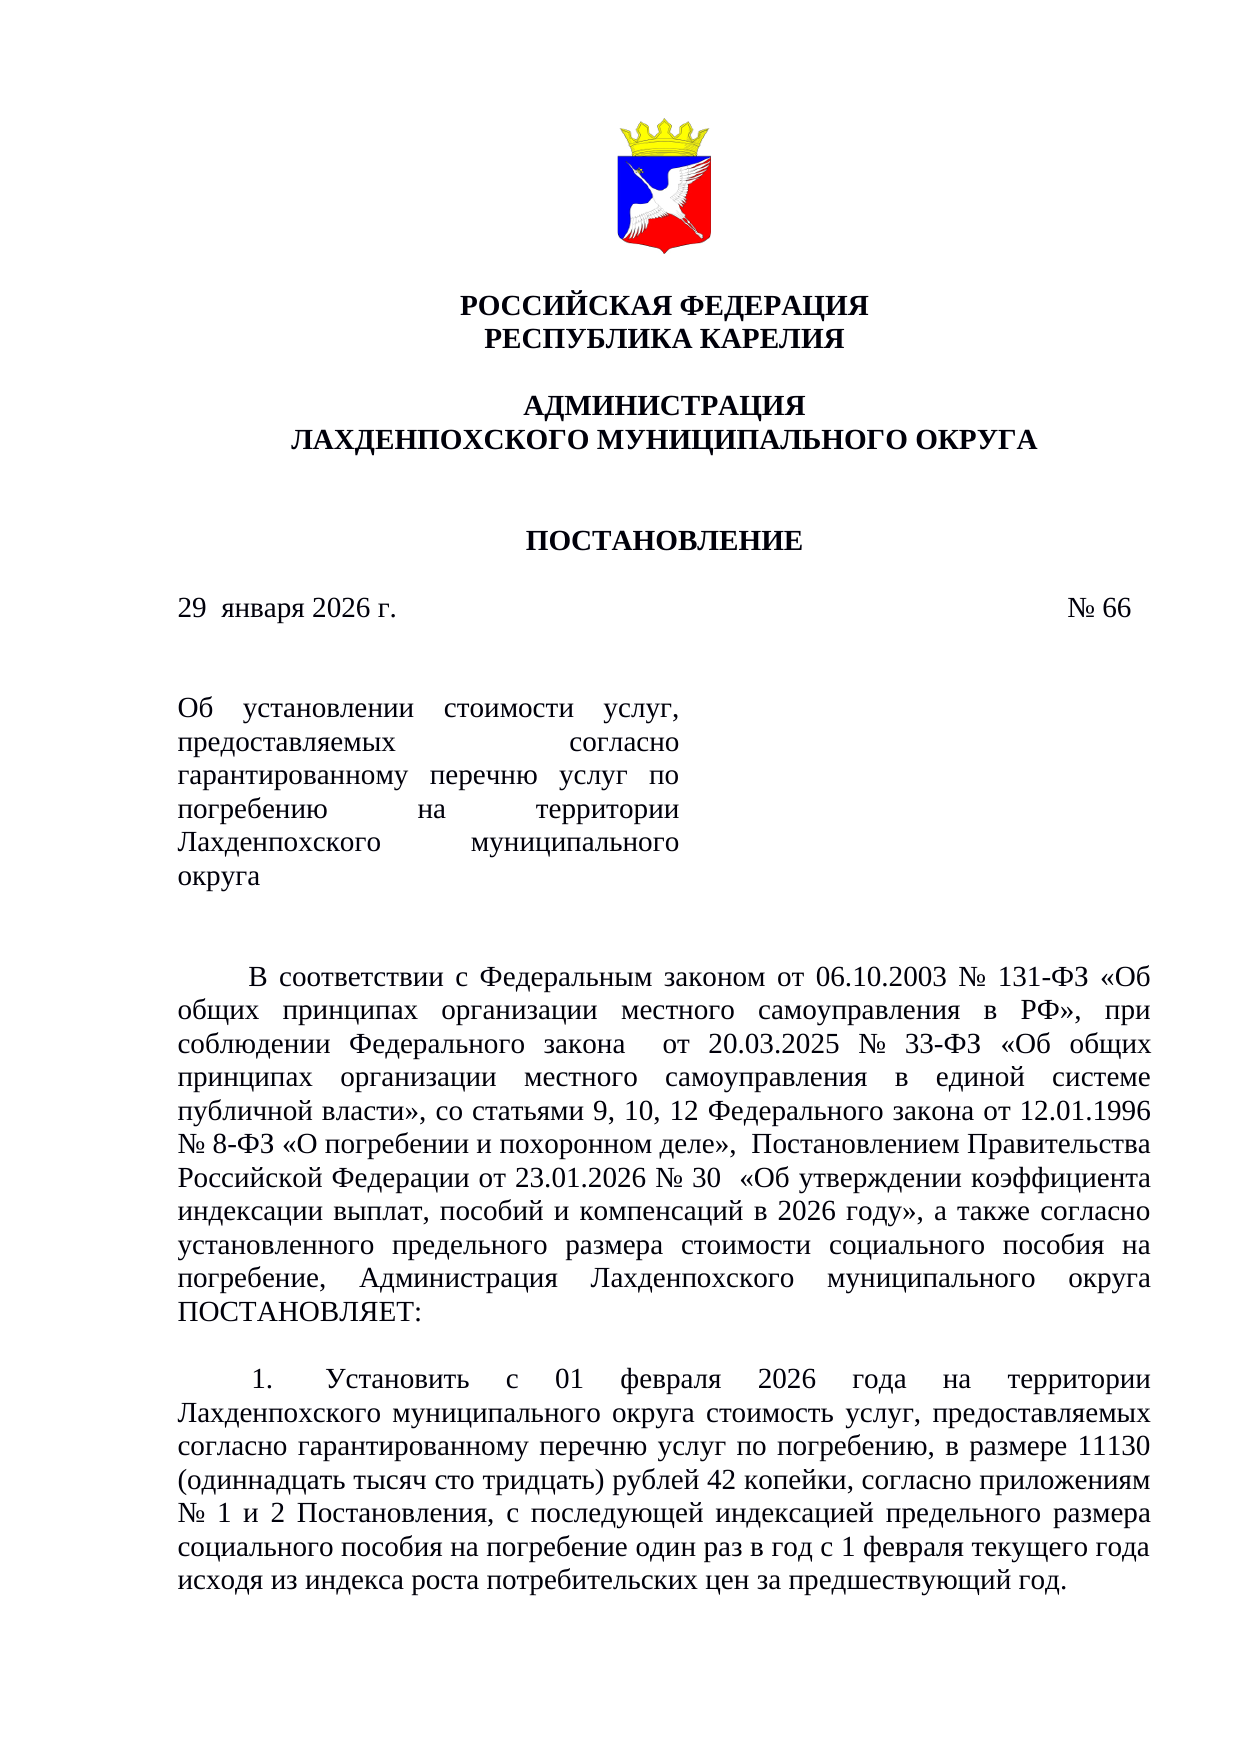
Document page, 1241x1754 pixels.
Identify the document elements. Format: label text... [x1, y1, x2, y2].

text Об установлении стоимости услуг, предоставляемых согласно гарантированному перечню услуг по погребению на территории Лахденпохского муниципального округа [177, 690, 679, 892]
text 29 января 2026 г. № 66 [177, 590, 1152, 623]
text ПОСТАНОВЛЕНИЕ [177, 523, 1152, 556]
text ЛАХДЕНПОХСКОГО МУНИЦИПАЛЬНОГО ОКРУГА [177, 422, 1152, 456]
text РОССИЙСКАЯ ФЕДЕРАЦИЯ [177, 288, 1152, 321]
text В соответствии с Федеральным законом от 06.10.2003 № 131-ФЗ «Об общих принципах организации местного самоуправления в РФ», при соблюдении Федерального закона от 20.03.2025 № 33-ФЗ «Об общих принципах организации местного самоуправления в единой системе публичной власти», со статьями 9, 10, 12 Федерального закона от 12.01.1996 № 8-ФЗ «О погребении и похоронном деле», Постановлением Правительства Российской Федерации от 23.01.2026 № 30 «Об утверждении коэффициента индексации выплат, пособий и компенсаций в 2026 году», а также согласно установленного предельного размера стоимости социального пособия на погребение, Администрация Лахденпохского муниципального округа ПОСТАНОВЛЯЕТ: [177, 959, 1152, 1328]
list Установить с 01 февраля 2026 года на территории Лахденпохского муниципального округа стоимость услуг, предоставляемых согласно гарантированному перечню услуг по погребению, в размере 11130 (одиннадцать тысяч сто тридцать) рублей 42 копейки, согласно приложениям № 1 и 2 Постановления, с последующей индексацией предельного размера социального пособия на погребение один раз в год с 1 февраля текущего года исходя из индекса роста потребительских цен за предшествующий год. [177, 1361, 1152, 1596]
text РЕСПУБЛИКА КАРЕЛИЯ [177, 321, 1152, 355]
text АДМИНИСТРАЦИЯ [177, 388, 1152, 422]
